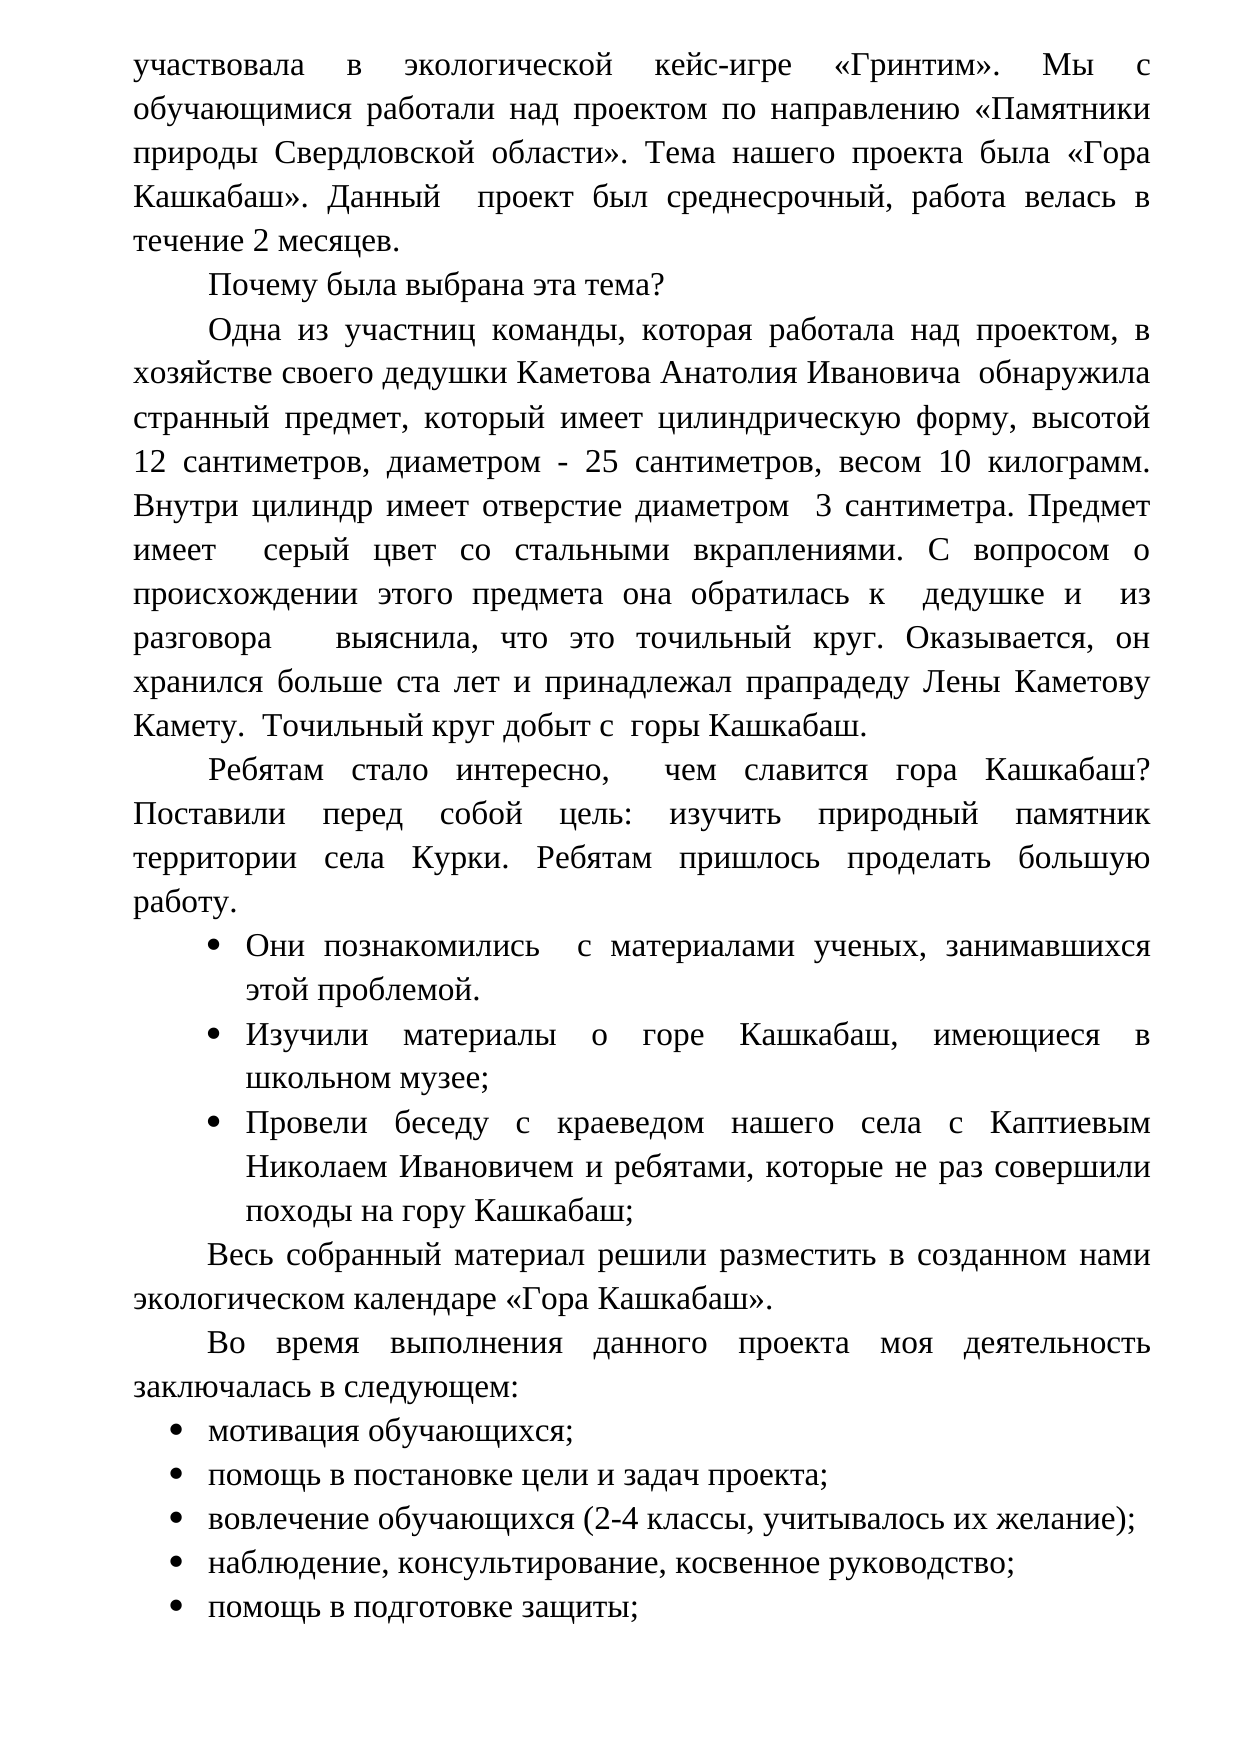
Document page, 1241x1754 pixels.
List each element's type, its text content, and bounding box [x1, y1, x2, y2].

text Во время выполнения данного проекта моя деятельность заключалась в следующем: [133, 1322, 1152, 1404]
list помощь в постановке цели и задач проекта; [170, 1454, 1152, 1493]
list помощь в подготовке защиты; [170, 1587, 1152, 1625]
list наблюдение, консультирование, косвенное руководство; [170, 1542, 1152, 1581]
text Весь собранный материал решили разместить в созданном нами экологическом календаре «Гора Кашкабаш». [133, 1234, 1152, 1316]
list Ребятам стало интересно, чем славится гора Кашкабаш? Поставили перед собой цель: изучить природный памятник территории села Курки. Ребятам пришлось проделать большую работу. [133, 749, 1152, 920]
list Изучили материалы о горе Кашкабаш, имеющиеся в школьном музее; [208, 1014, 1152, 1096]
list Они познакомились с материалами ученых, занимавшихся этой проблемой. [208, 926, 1152, 1008]
list Почему была выбрана эта тема? [133, 265, 1152, 303]
list мотивация обучающихся; [170, 1410, 1152, 1449]
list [133, 44, 1152, 259]
list Одна из участниц команды, которая работала над проектом, в хозяйстве своего дедушки Каметова Анатолия Ивановича обнаружила странный предмет, который имеет цилиндрическую форму, высотой 12 сантиметров, диаметром - 25 сантиметров, весом 10 килограмм. Внутри цилиндр имеет отверстие диаметром 3 сантиметра. Предмет имеет серый цвет со стальными вкраплениями. С вопросом о происхождении этого предмета она обратилась к дедушке и из разговора выяснила, что это точильный круг. Оказывается, он хранился больше ста лет и принадлежал прапрадеду Лены Каметову Камету. Точильный круг добыт с горы Кашкабаш. [133, 309, 1152, 744]
list вовлечение обучающихся (2-4 классы, учитывалось их желание); [170, 1498, 1152, 1537]
list Провели беседу с краеведом нашего села с Каптиевым Николаем Ивановичем и ребятами, которые не раз совершили походы на гору Кашкабаш; [208, 1102, 1152, 1228]
